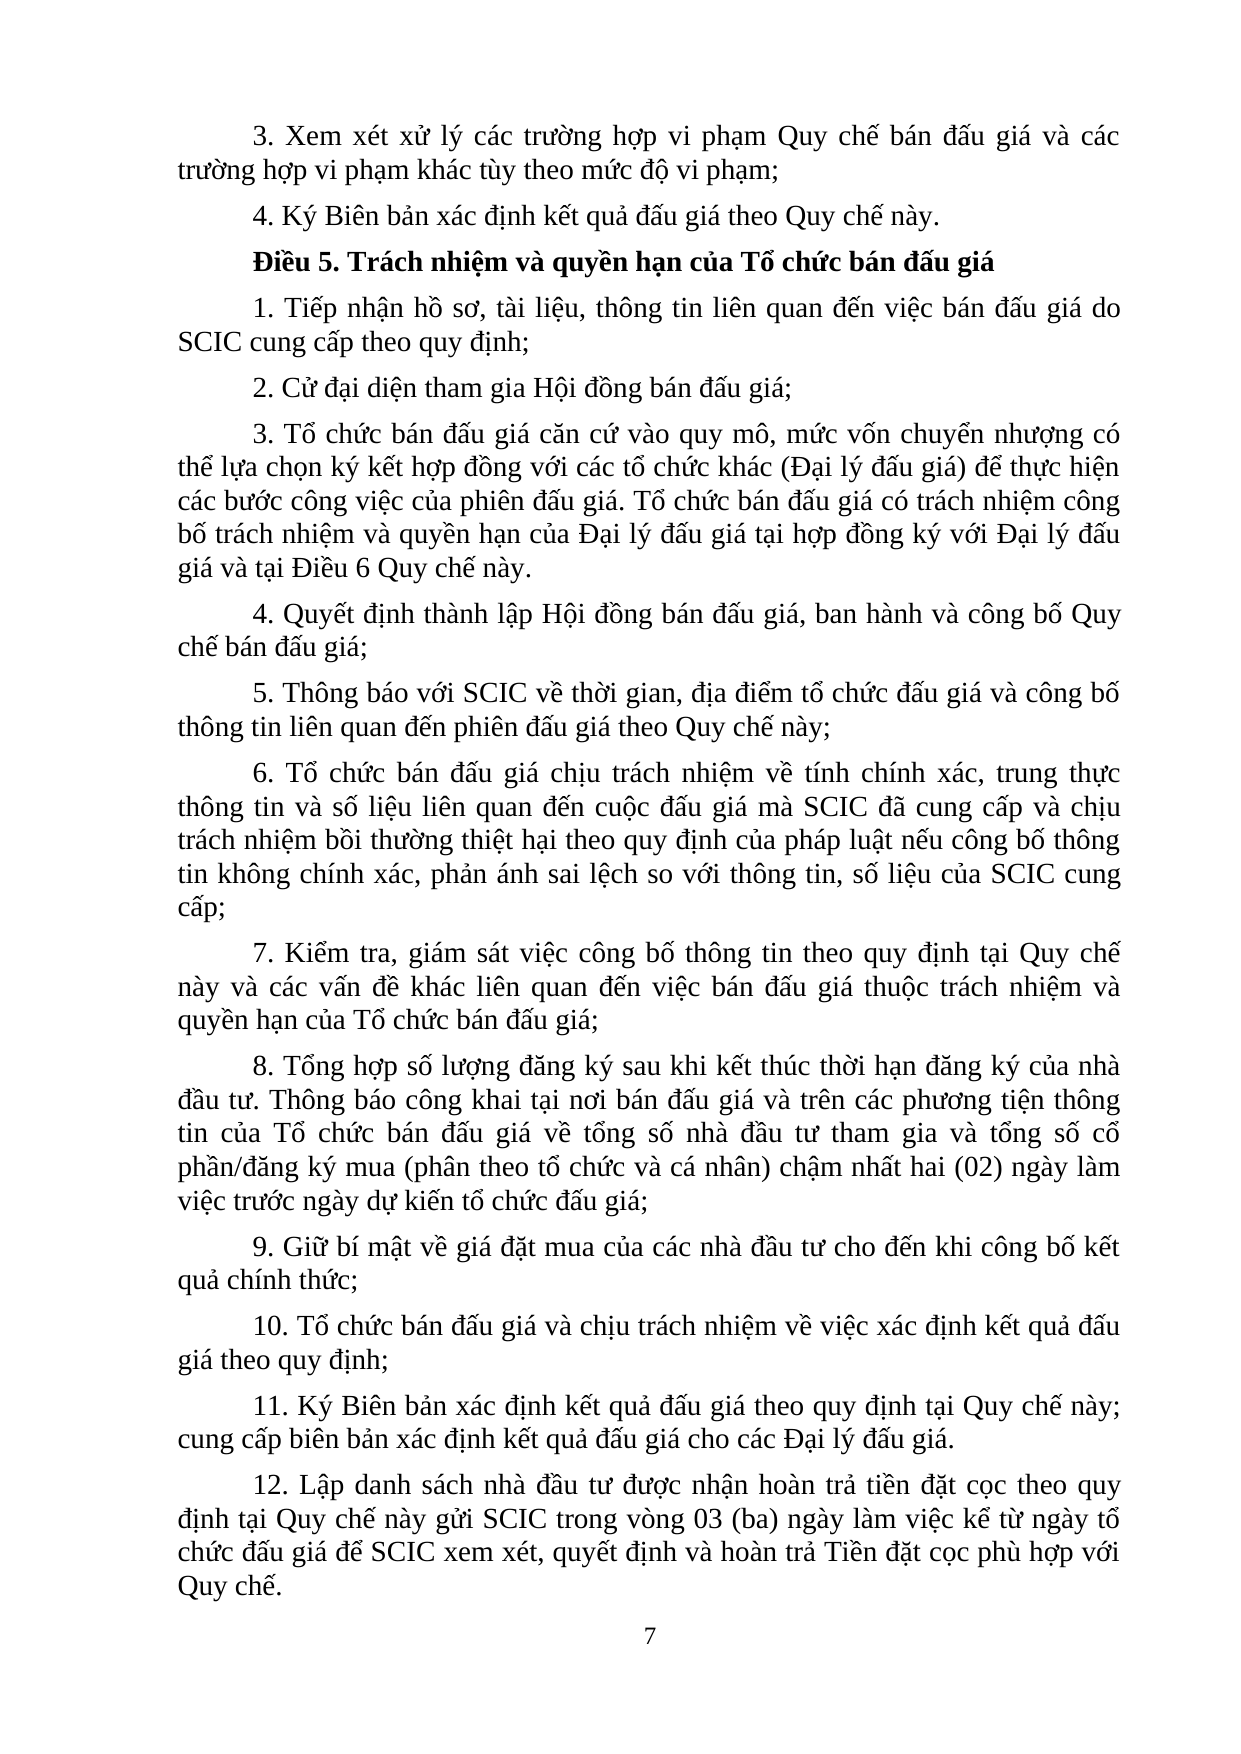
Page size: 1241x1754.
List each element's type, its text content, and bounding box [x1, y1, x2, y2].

text 11. Ký Biên bản xác định kết quả đấu giá theo quy định tại Quy chế này; cung cấp biên bản xác định kết quả đấu giá cho các Đại lý đấu giá. [177, 1388, 1122, 1455]
text 6. Tổ chức bán đấu giá chịu trách nhiệm về tính chính xác, trung thực thông tin và số liệu liên quan đến cuộc đấu giá mà SCIC đã cung cấp và chịu trách nhiệm bồi thường thiệt hại theo quy định của pháp luật nếu công bố thông tin không chính xác, phản ánh sai lệch so với thông tin, số liệu của SCIC cung cấp; [177, 755, 1122, 923]
text 10. Tổ chức bán đấu giá và chịu trách nhiệm về việc xác định kết quả đấu giá theo quy định; [177, 1308, 1122, 1375]
text 4. Ký Biên bản xác định kết quả đấu giá theo Quy chế này. [177, 198, 1122, 232]
text 4. Quyết định thành lập Hội đồng bán đấu giá, ban hành và công bố Quy chế bán đấu giá; [177, 596, 1122, 663]
text 3. Xem xét xử lý các trường hợp vi phạm Quy chế bán đấu giá và các trường hợp vi phạm khác tùy theo mức độ vi phạm; [177, 118, 1122, 186]
text 12. Lập danh sách nhà đầu tư được nhận hoàn trả tiền đặt cọc theo quy định tại Quy chế này gửi SCIC trong vòng 03 (ba) ngày làm việc kể từ ngày tổ chức đấu giá để SCIC xem xét, quyết định và hoàn trả Tiền đặt cọc phù hợp với Quy chế. [177, 1467, 1122, 1602]
text 7. Kiểm tra, giám sát việc công bố thông tin theo quy định tại Quy chế này và các vấn đề khác liên quan đến việc bán đấu giá thuộc trách nhiệm và quyền hạn của Tổ chức bán đấu giá; [177, 935, 1122, 1036]
text 9. Giữ bí mật về giá đặt mua của các nhà đầu tư cho đến khi công bố kết quả chính thức; [177, 1229, 1122, 1296]
text 2. Cử đại diện tham gia Hội đồng bán đấu giá; [177, 370, 1122, 403]
text Điều 5. Trách nhiệm và quyền hạn của Tổ chức bán đấu giá [177, 244, 1122, 278]
text 5. Thông báo với SCIC về thời gian, địa điểm tổ chức đấu giá và công bố thông tin liên quan đến phiên đấu giá theo Quy chế này; [177, 676, 1122, 743]
text 1. Tiếp nhận hồ sơ, tài liệu, thông tin liên quan đến việc bán đấu giá do SCIC cung cấp theo quy định; [177, 290, 1122, 357]
text 8. Tổng hợp số lượng đăng ký sau khi kết thúc thời hạn đăng ký của nhà đầu tư. Thông báo công khai tại nơi bán đấu giá và trên các phương tiện thông tin của Tổ chức bán đấu giá về tổng số nhà đầu tư tham gia và tổng số cổ phần/đăng ký mua (phân theo tổ chức và cá nhân) chậm nhất hai (02) ngày làm việc trước ngày dự kiến tổ chức đấu giá; [177, 1048, 1122, 1216]
text 3. Tổ chức bán đấu giá căn cứ vào quy mô, mức vốn chuyển nhượng có thể lựa chọn ký kết hợp đồng với các tổ chức khác (Đại lý đấu giá) để thực hiện các bước công việc của phiên đấu giá. Tổ chức bán đấu giá có trách nhiệm công bố trách nhiệm và quyền hạn của Đại lý đấu giá tại hợp đồng ký với Đại lý đấu giá và tại Điều 6 Quy chế này. [177, 416, 1122, 583]
